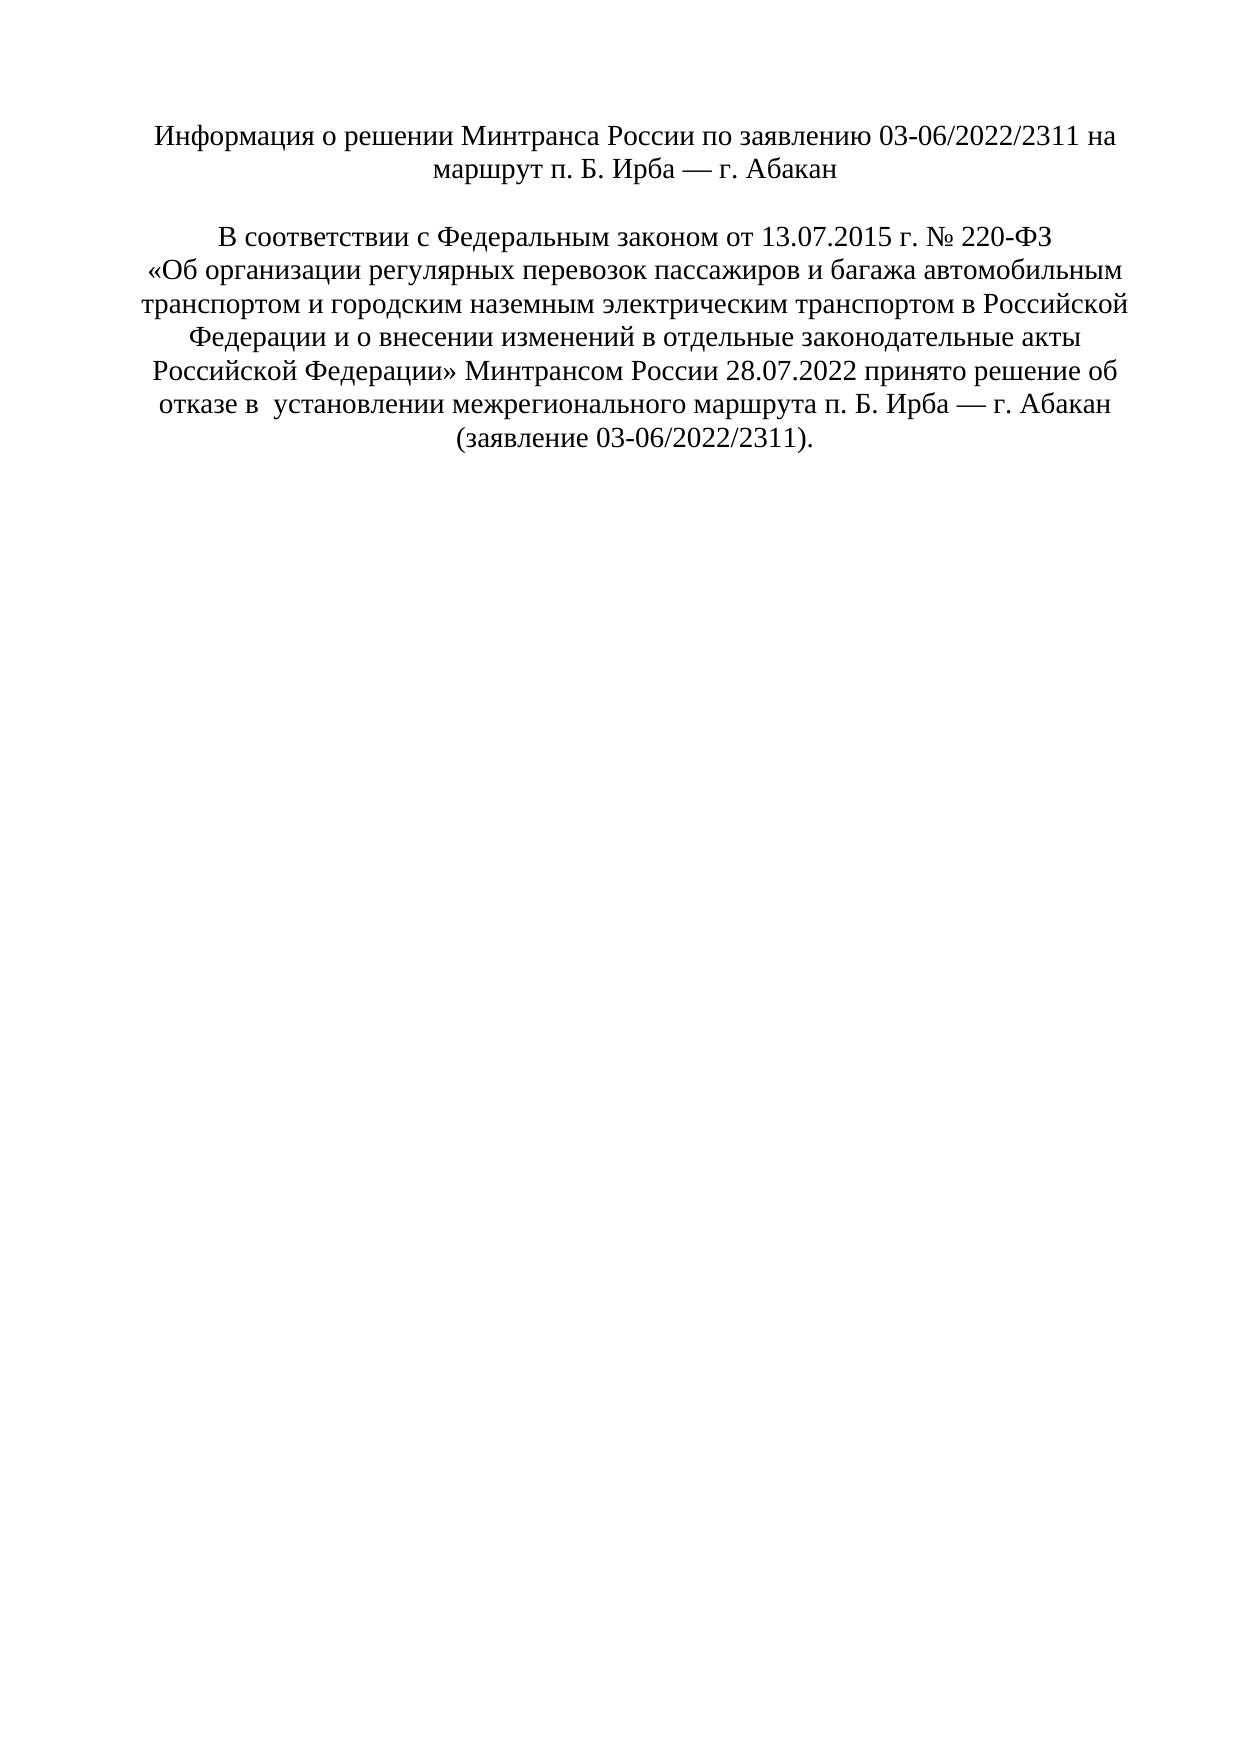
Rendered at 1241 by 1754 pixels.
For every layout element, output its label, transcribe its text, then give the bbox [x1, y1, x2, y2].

text В соответствии с Федеральным законом от 13.07.2015 г. № 220-ФЗ «Об организации регулярных перевозок пассажиров и багажа автомобильным транспортом и городским наземным электрическим транспортом в Российской Федерации и о внесении изменений в отдельные законодательные акты Российской Федерации» Минтрансом России 28.07.2022 принято решение об отказе в установлении межрегионального маршрута п. Б. Ирба — г. Абакан (заявление 03-06/2022/2311). [118, 219, 1152, 453]
text Информация о решении Минтранса России по заявлению 03-06/2022/2311 на маршрут п. Б. Ирба — г. Абакан [118, 118, 1152, 185]
